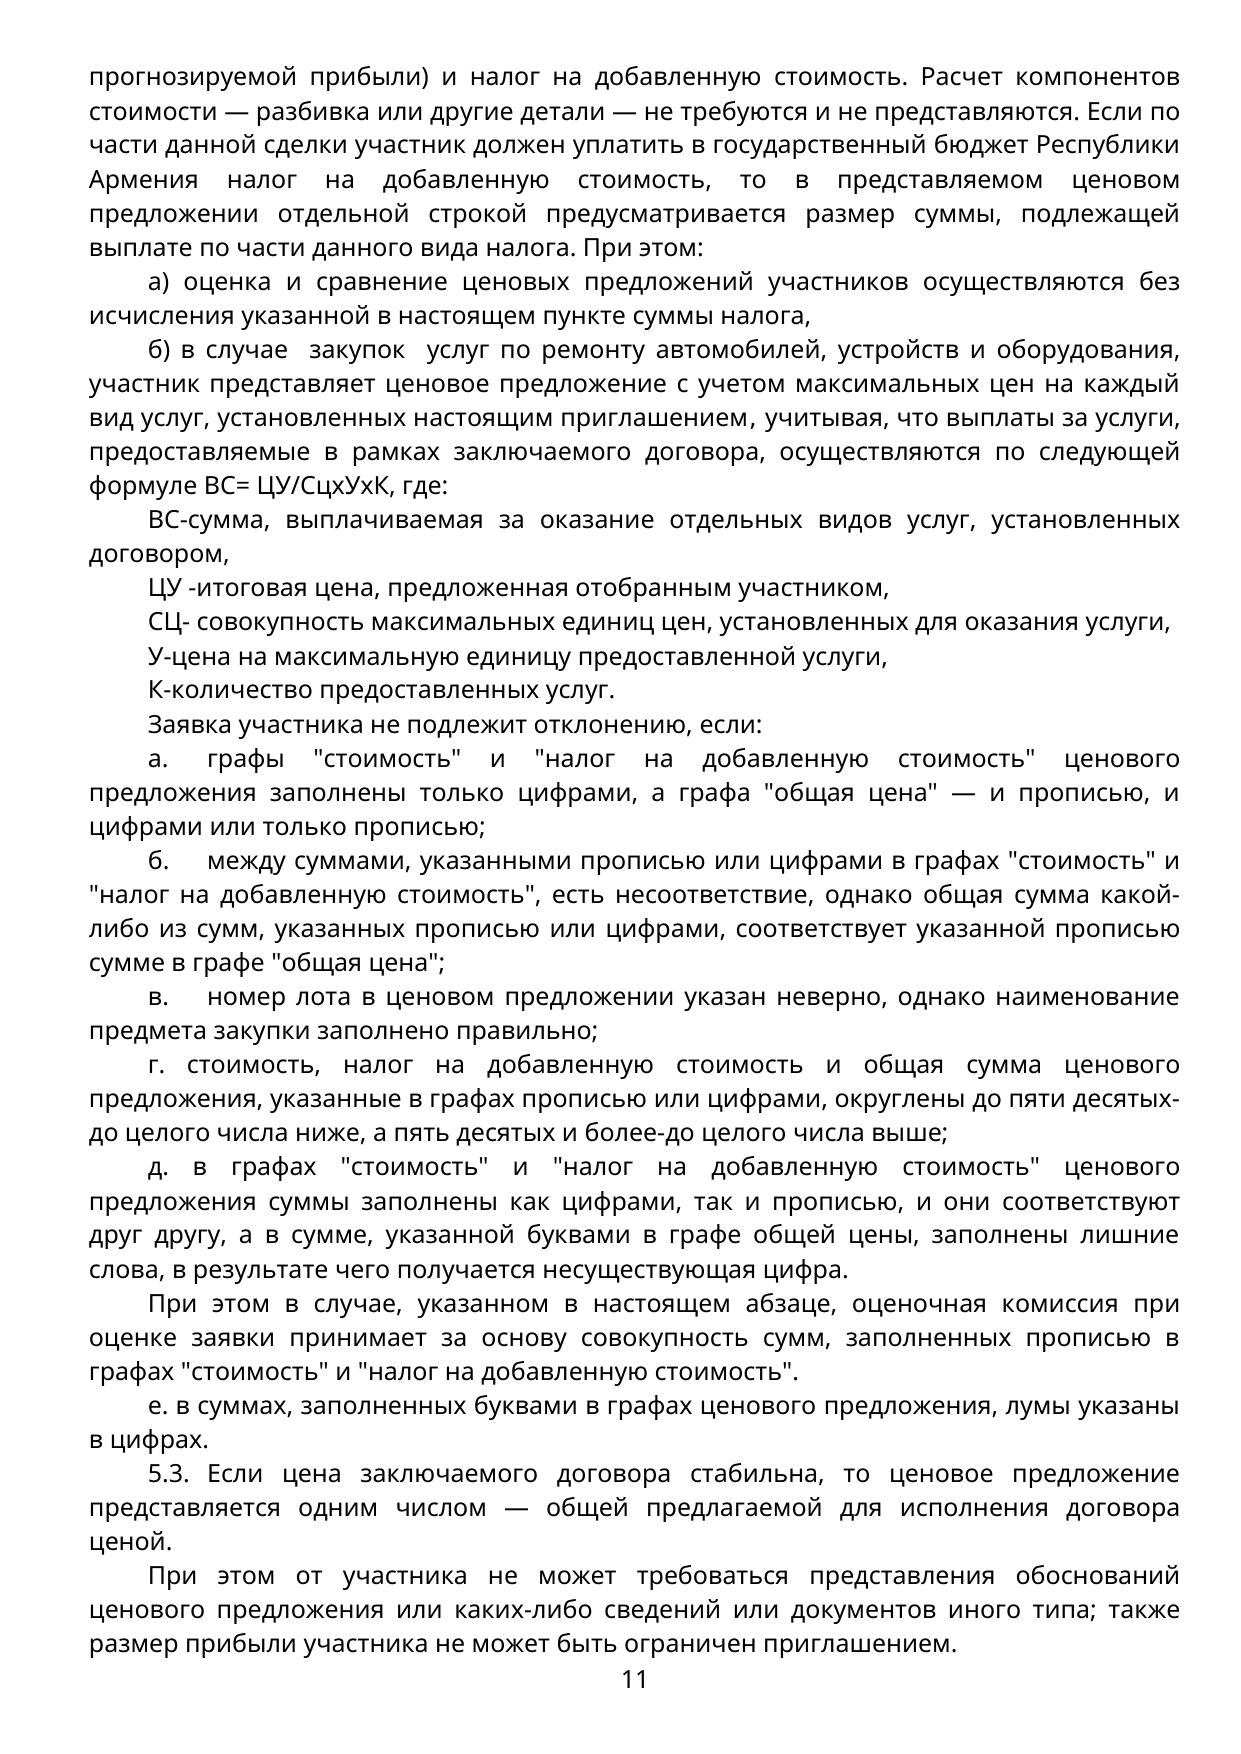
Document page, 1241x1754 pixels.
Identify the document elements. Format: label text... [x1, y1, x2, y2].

text в. номер лота в ценовом предложении указан неверно, однако наименование предмета закупки заполнено правильно; [89, 979, 1181, 1047]
text ЦУ -итоговая цена, предложенная отобранным участником, [89, 570, 1181, 604]
text а) оценка и сравнение ценовых предложений участников осуществляются без исчисления указанной в настоящем пункте суммы налога, [89, 263, 1181, 332]
text д. в графах "стоимость" и "налог на добавленную стоимость" ценового предложения суммы заполнены как цифрами, так и прописью, и они соответствуют друг другу, а в сумме, указанной буквами в графе общей цены, заполнены лишние слова, в результате чего получается несуществующая цифра. [89, 1149, 1181, 1285]
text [89, 59, 1181, 263]
text б) в случае закупок услуг по ремонту автомобилей, устройств и оборудования, участник представляет ценовое предложение с учетом максимальных цен на каждый вид услуг, установленных настоящим приглашением, учитывая, что выплаты за услуги, предоставляемые в рамках заключаемого договора, осуществляются по следующей формуле ВС= ЦУ/СцxУxК, где: [89, 332, 1181, 502]
text а. графы "стоимость" и "налог на добавленную стоимость" ценового предложения заполнены только цифрами, а графа "общая цена" — и прописью, и цифрами или только прописью; [89, 740, 1181, 842]
text У-цена на максимальную единицу предоставленной услуги, [89, 638, 1181, 672]
text СЦ- совокупность максимальных единиц цен, установленных для оказания услуги, [89, 604, 1181, 638]
text г. стоимость, налог на добавленную стоимость и общая сумма ценового предложения, указанные в графах прописью или цифрами, округлены до пяти десятых-до целого числа ниже, а пять десятых и более-до целого числа выше; [89, 1047, 1181, 1149]
text При этом от участника не может требоваться представления обоснований ценового предложения или каких-либо сведений или документов иного типа; также размер прибыли участника не может быть ограничен приглашением. [89, 1558, 1181, 1660]
text 5.3. Если цена заключаемого договора стабильна, то ценовое предложение представляется одним числом — общей предлагаемой для исполнения договора ценой. [89, 1456, 1181, 1558]
text ВС-сумма, выплачиваемая за оказание отдельных видов услуг, установленных договором, [89, 502, 1181, 570]
text К-количество предоставленных услуг. [89, 672, 1181, 706]
text б. между суммами, указанными прописью или цифрами в графах "стоимость" и "налог на добавленную стоимость", есть несоответствие, однако общая сумма какой-либо из сумм, указанных прописью или цифрами, соответствует указанной прописью сумме в графе "общая цена"; [89, 842, 1181, 979]
text При этом в случае, указанном в настоящем абзаце, оценочная комиссия при оценке заявки принимает за основу совокупность сумм, заполненных прописью в графах "стоимость" и "налог на добавленную стоимость". [89, 1285, 1181, 1387]
text е. в суммах, заполненных буквами в графах ценового предложения, лумы указаны в цифрах. [89, 1387, 1181, 1456]
text Заявка участника не подлежит отклонению, если: [89, 706, 1181, 740]
